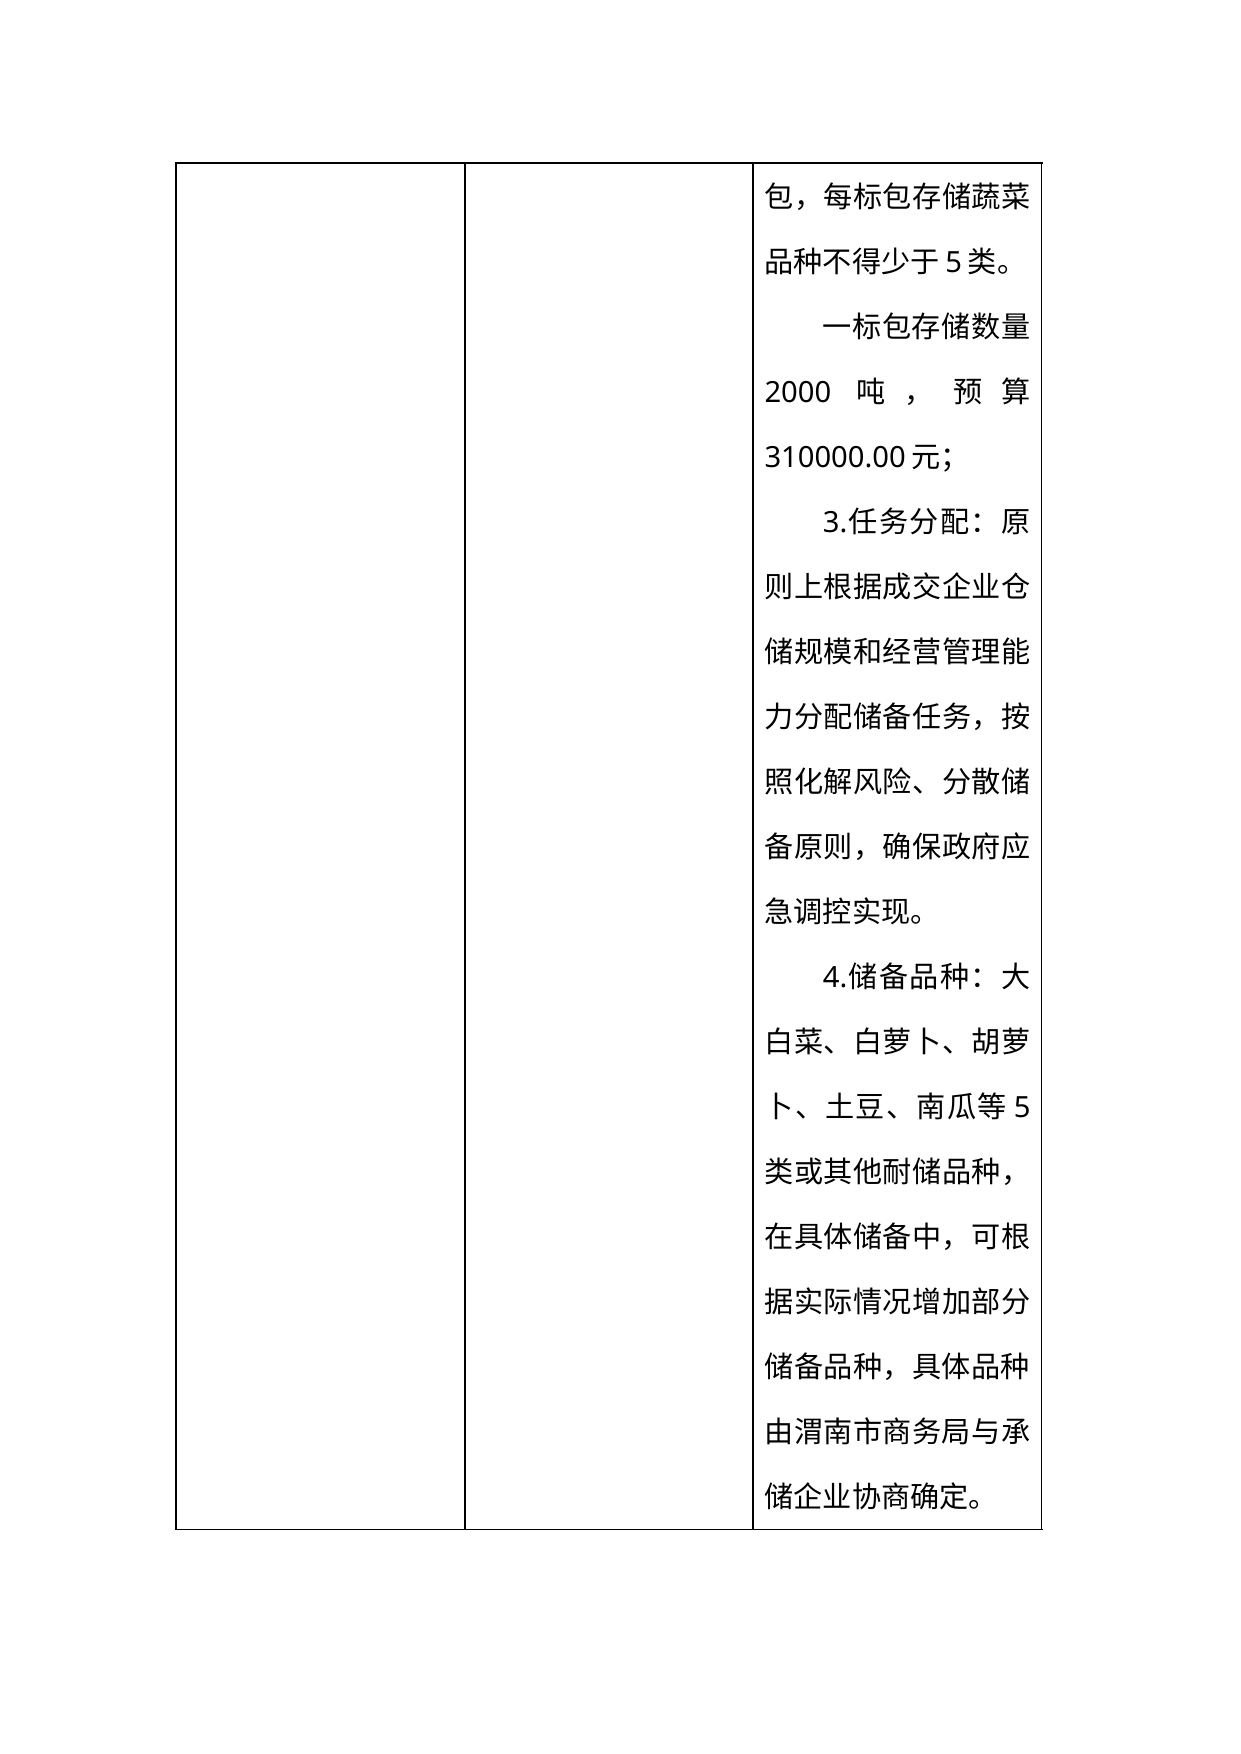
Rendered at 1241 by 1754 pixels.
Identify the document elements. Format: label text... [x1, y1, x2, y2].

table_cell 1 [177, 164, 464, 1528]
table_cell [466, 164, 752, 1528]
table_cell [754, 164, 1041, 1528]
